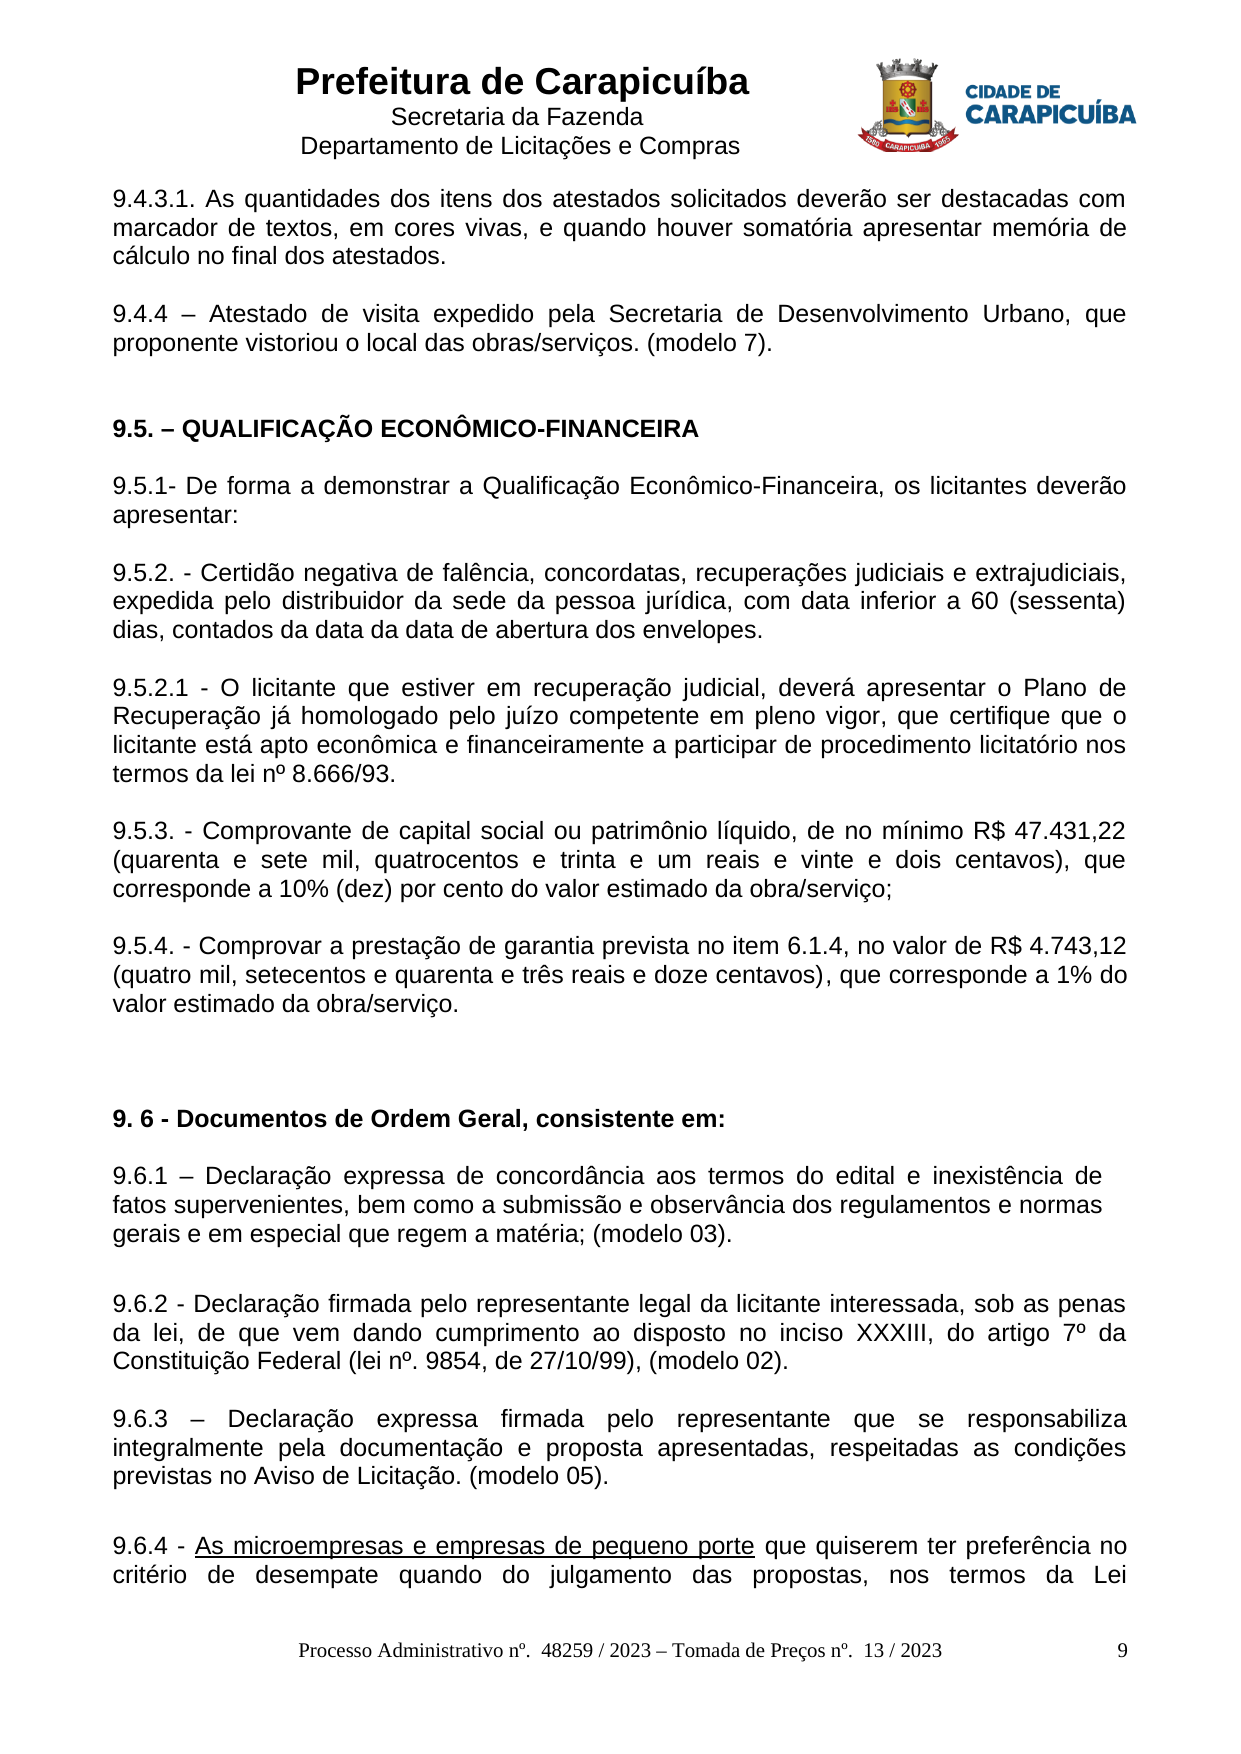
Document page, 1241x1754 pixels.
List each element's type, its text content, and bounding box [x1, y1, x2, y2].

text 9.5. – QUALIFICAÇÃO ECONÔMICO-FINANCEIRA [112, 414, 1128, 442]
text 9.5.2. - Certidão negativa de falência, concordatas, recuperações judiciais e extrajudiciais, expedida pelo distribuidor da sede da pessoa jurídica, com data inferior a 60 (sessenta) dias, contados da data da data de abertura dos envelopes. [112, 557, 1128, 644]
text 9.5.2.1 - O licitante que estiver em recuperação judicial, deverá apresentar o Plano de Recuperação já homologado pelo juízo competente em pleno vigor, que certifique que o licitante está apto econômica e financeiramente a participar de procedimento licitatório nos termos da lei nº 8.666/93. [112, 672, 1128, 787]
picture [857, 57, 1139, 152]
text 9.5.1- De forma a demonstrar a Qualificação Econômico-Financeira, os licitantes deverão apresentar: [112, 471, 1128, 529]
text 9.6.2 - Declaração firmada pelo representante legal da licitante interessada, sob as penas da lei, de que vem dando cumprimento ao disposto no inciso XXXIII, do artigo 7º da Constituição Federal (lei nº. 9854, de 27/10/99), (modelo 02). [112, 1289, 1128, 1375]
text 9.4.3.1. As quantidades dos itens dos atestados solicitados deverão ser destacadas com marcador de textos, em cores vivas, e quando houver somatória apresentar memória de cálculo no final dos atestados. [112, 184, 1128, 270]
text 9. 6 - Documentos de Ordem Geral, consistente em: [112, 1104, 1128, 1132]
text 9.5.3. - Comprovante de capital social ou patrimônio líquido, de no mínimo R$ 47.431,22 (quarenta e sete mil, quatrocentos e trinta e um reais e vinte e dois centavos), que corresponde a 10% (dez) por cento do valor estimado da obra/serviço; [112, 816, 1128, 902]
text 9.5.4. - Comprovar a prestação de garantia prevista no item 6.1.4, no valor de R$ 4.743,12 (quatro mil, setecentos e quarenta e três reais e doze centavos), que corresponde a 1% do valor estimado da obra/serviço. [112, 931, 1128, 1017]
text 9.4.4 – Atestado de visita expedido pela Secretaria de Desenvolvimento Urbano, que proponente vistoriou o local das obras/serviços. (modelo 7). [112, 299, 1128, 356]
text 9.6.1 – Declaração expressa de concordância aos termos do edital e inexistência de fatos supervenientes, bem como a submissão e observância dos regulamentos e normas gerais e em especial que regem a matéria; (modelo 03). [112, 1161, 1104, 1247]
text 9.6.3 – Declaração expressa firmada pelo representante que se responsabiliza integralmente pela documentação e proposta apresentadas, respeitadas as condições previstas no Aviso de Licitação. (modelo 05). [112, 1404, 1128, 1490]
